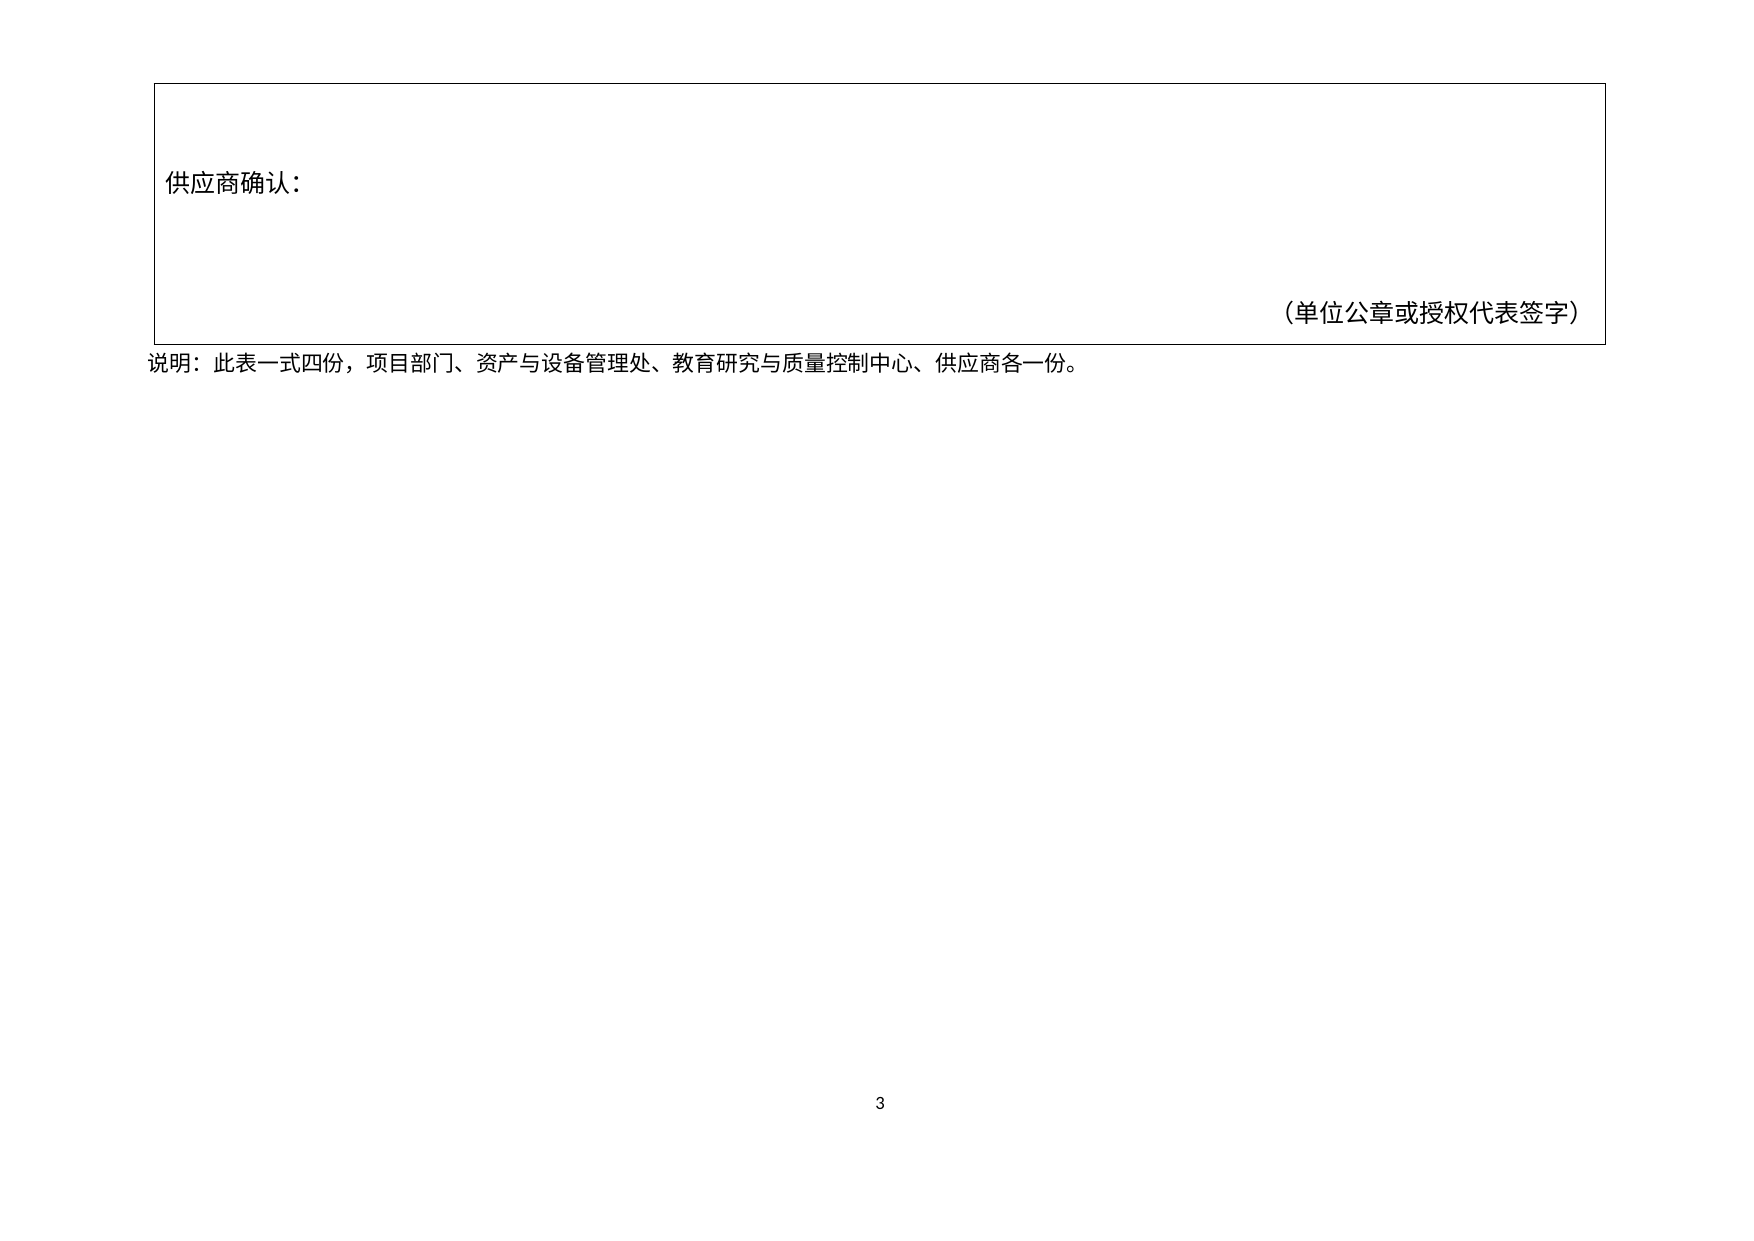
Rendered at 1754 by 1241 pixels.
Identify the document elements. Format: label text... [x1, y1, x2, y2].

text 说明：此表一式四份，项目部门、资产与设备管理处、教育研究与质量控制中心、供应商各一份。 [148, 345, 1612, 378]
table_cell 供应商确认： （单位公章或授权代表签字） [155, 84, 1605, 344]
